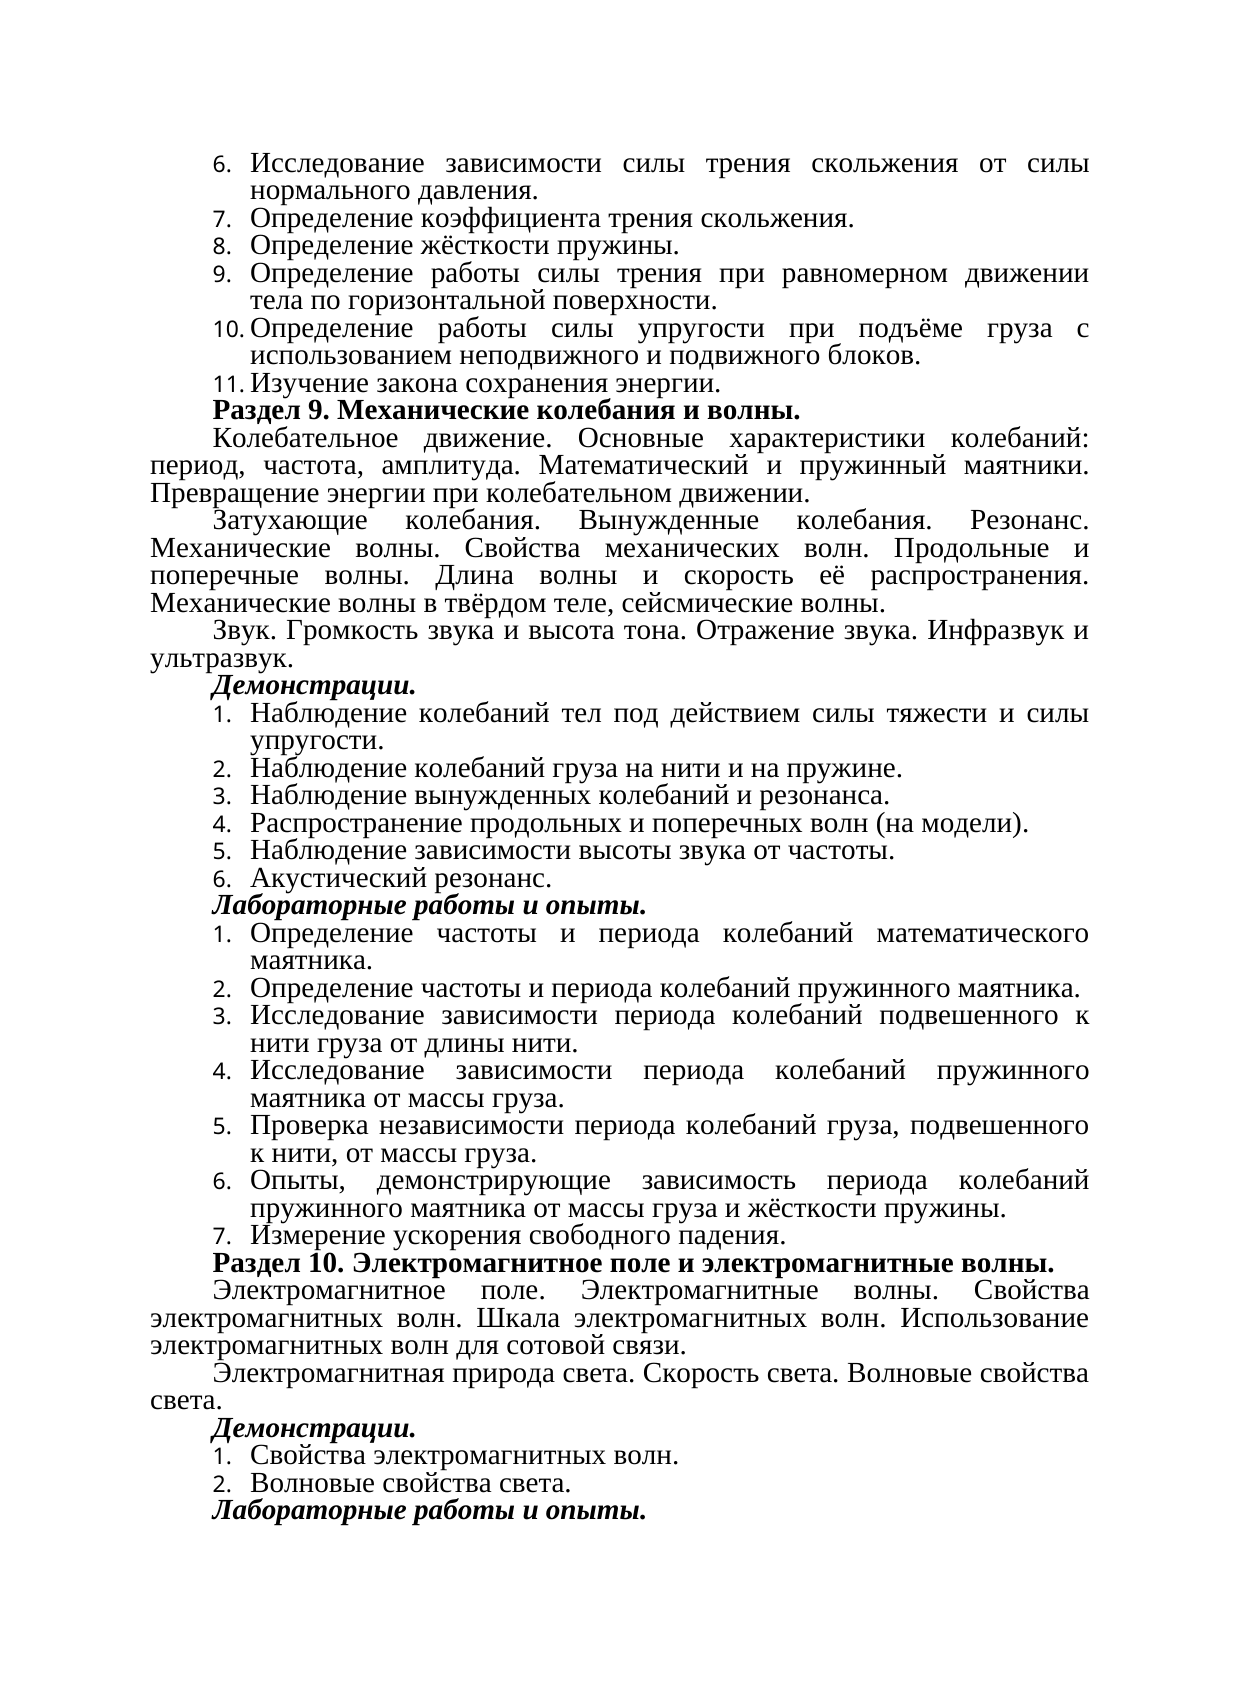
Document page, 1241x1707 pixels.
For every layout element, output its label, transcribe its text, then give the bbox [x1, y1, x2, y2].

list Наблюдение зависимости высоты звука от частоты. [212, 837, 1090, 865]
text Демонстрации. [150, 672, 1090, 700]
list Проверка независимости периода колебаний груза, подвешенного к нити, от массы груза. [212, 1112, 1090, 1167]
text Электромагнитная природа света. Скорость света. Волновые свойства света. [150, 1360, 1090, 1415]
list Волновые свойства света. [212, 1470, 1090, 1497]
list Определение работы силы упругости при подъёме груза с использованием неподвижного и подвижного блоков. [212, 315, 1090, 370]
text Демонстрации. [150, 1415, 1090, 1442]
text Раздел 10. Электромагнитное поле и электромагнитные волны. [150, 1250, 1090, 1277]
list Определение работы силы трения при равномерном движении тела по горизонтальной поверхности. [212, 260, 1090, 315]
text Раздел 9. Механические колебания и волны. [150, 397, 1090, 425]
list Определение частоты и периода колебаний пружинного маятника. [212, 975, 1090, 1002]
text Электромагнитное поле. Электромагнитные волны. Свойства электромагнитных волн. Шкала электромагнитных волн. Использование электромагнитных волн для сотовой связи. [150, 1277, 1090, 1360]
list Определение жёсткости пружины. [212, 232, 1090, 260]
list Наблюдение вынужденных колебаний и резонанса. [212, 782, 1090, 810]
list Исследование зависимости периода колебаний подвешенного к нити груза от длины нити. [212, 1002, 1090, 1057]
list Определение коэффициента трения скольжения. [212, 205, 1090, 232]
list Наблюдение колебаний груза на нити и на пружине. [212, 755, 1090, 782]
list Исследование зависимости силы трения скольжения от силы нормального давления. [212, 150, 1090, 205]
list Распространение продольных и поперечных волн (на модели). [212, 810, 1090, 837]
text Затухающие колебания. Вынужденные колебания. Резонанс. Механические волны. Свойства механических волн. Продольные и поперечные волны. Длина волны и скорость её распространения. Механические волны в твёрдом теле, сейсмические волны. [150, 507, 1090, 617]
text Лабораторные работы и опыты. [150, 892, 1090, 920]
list Определение частоты и периода колебаний математического маятника. [212, 920, 1090, 975]
text Лабораторные работы и опыты. [150, 1497, 1090, 1525]
list Измерение ускорения свободного падения. [212, 1222, 1090, 1250]
list Исследование зависимости периода колебаний пружинного маятника от массы груза. [212, 1057, 1090, 1112]
list Наблюдение колебаний тел под действием силы тяжести и силы упругости. [212, 700, 1090, 755]
list Опыты, демонстрирующие зависимость периода колебаний пружинного маятника от массы груза и жёсткости пружины. [212, 1167, 1090, 1222]
list Акустический резонанс. [212, 865, 1090, 892]
text Звук. Громкость звука и высота тона. Отражение звука. Инфразвук и ультразвук. [150, 617, 1090, 672]
list Свойства электромагнитных волн. [212, 1442, 1090, 1470]
text Колебательное движение. Основные характеристики колебаний: период, частота, амплитуда. Математический и пружинный маятники. Превращение энергии при колебательном движении. [150, 425, 1090, 507]
list Изучение закона сохранения энергии. [212, 370, 1090, 397]
